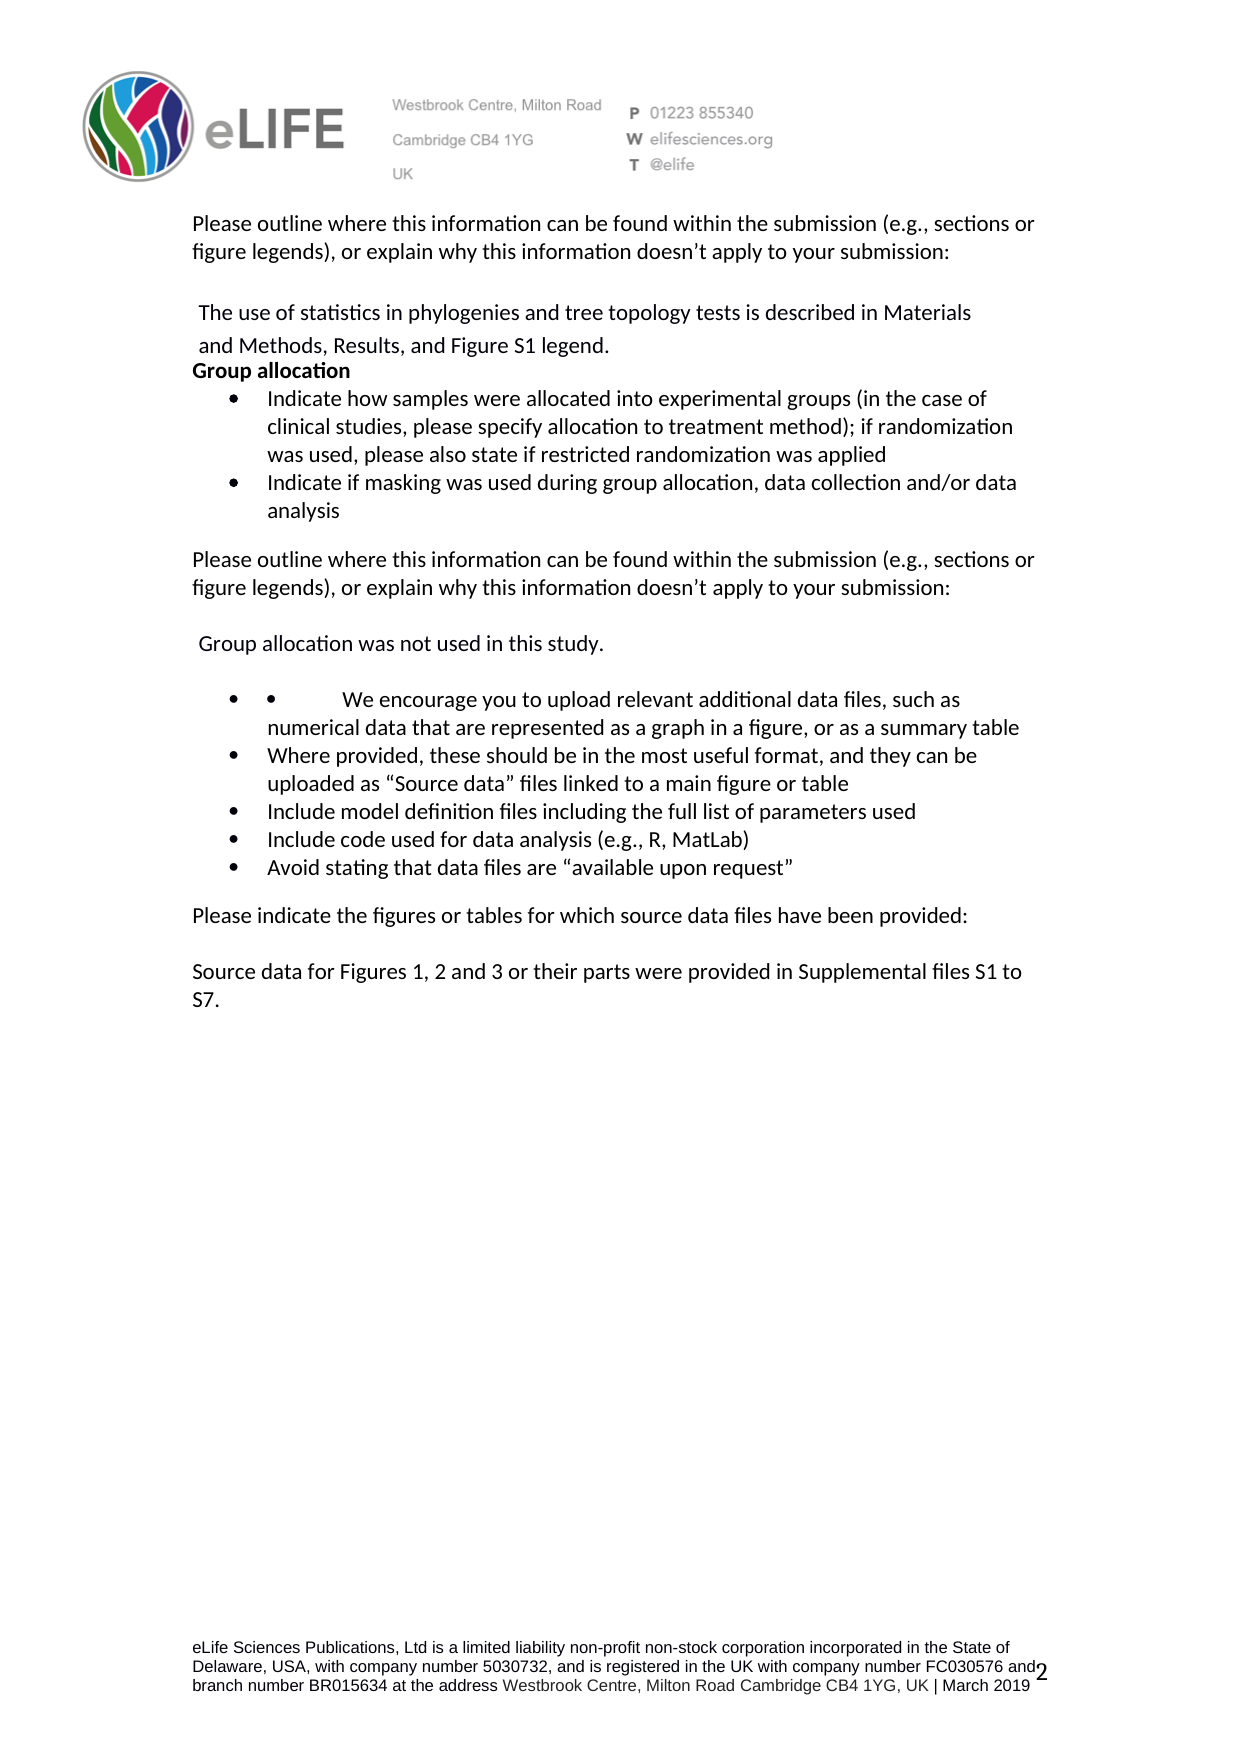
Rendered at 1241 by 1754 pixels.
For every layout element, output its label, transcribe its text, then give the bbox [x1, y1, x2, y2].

text Group allocation was not used in this study. [198, 629, 1013, 657]
list We encourage you to upload relevant additional data files, such as numerical data that are represented as a graph in a figure, or as a summary table [229, 629, 1053, 741]
list Include code used for data analysis (e.g., R, MatLab) [229, 825, 1053, 853]
list Include model definition files including the full list of parameters used [229, 797, 1053, 825]
text The use of statistics in phylogenies and tree topology tests is described in Materials and Methods, Results, and Figure S1 legend. [198, 298, 1013, 356]
text Please indicate the figures or tables for which source data files have been provided: [192, 901, 1053, 929]
list Where provided, these should be in the most useful format, and they can be uploaded as “Source data” files linked to a main figure or table [229, 741, 1053, 797]
list Indicate how samples were allocated into experimental groups (in the case of clinical studies, please specify allocation to treatment method); if randomization was used, please also state if restricted randomization was applied [229, 384, 1053, 468]
text Please outline where this information can be found within the submission (e.g., sections or figure legends), or explain why this information doesn’t apply to your submission: [192, 545, 1053, 601]
list Indicate if masking was used during group allocation, data collection and/or data analysis [229, 468, 1053, 524]
text Source data for Figures 1, 2 and 3 or their parts were provided in Supplemental files S1 to S7. [192, 957, 1053, 1013]
text Group allocation [192, 296, 1053, 384]
list Avoid stating that data files are “available upon request” [229, 853, 1053, 881]
picture [73, 59, 784, 189]
text Please outline where this information can be found within the submission (e.g., sections or figure legends), or explain why this information doesn’t apply to your submission: [192, 209, 1053, 265]
